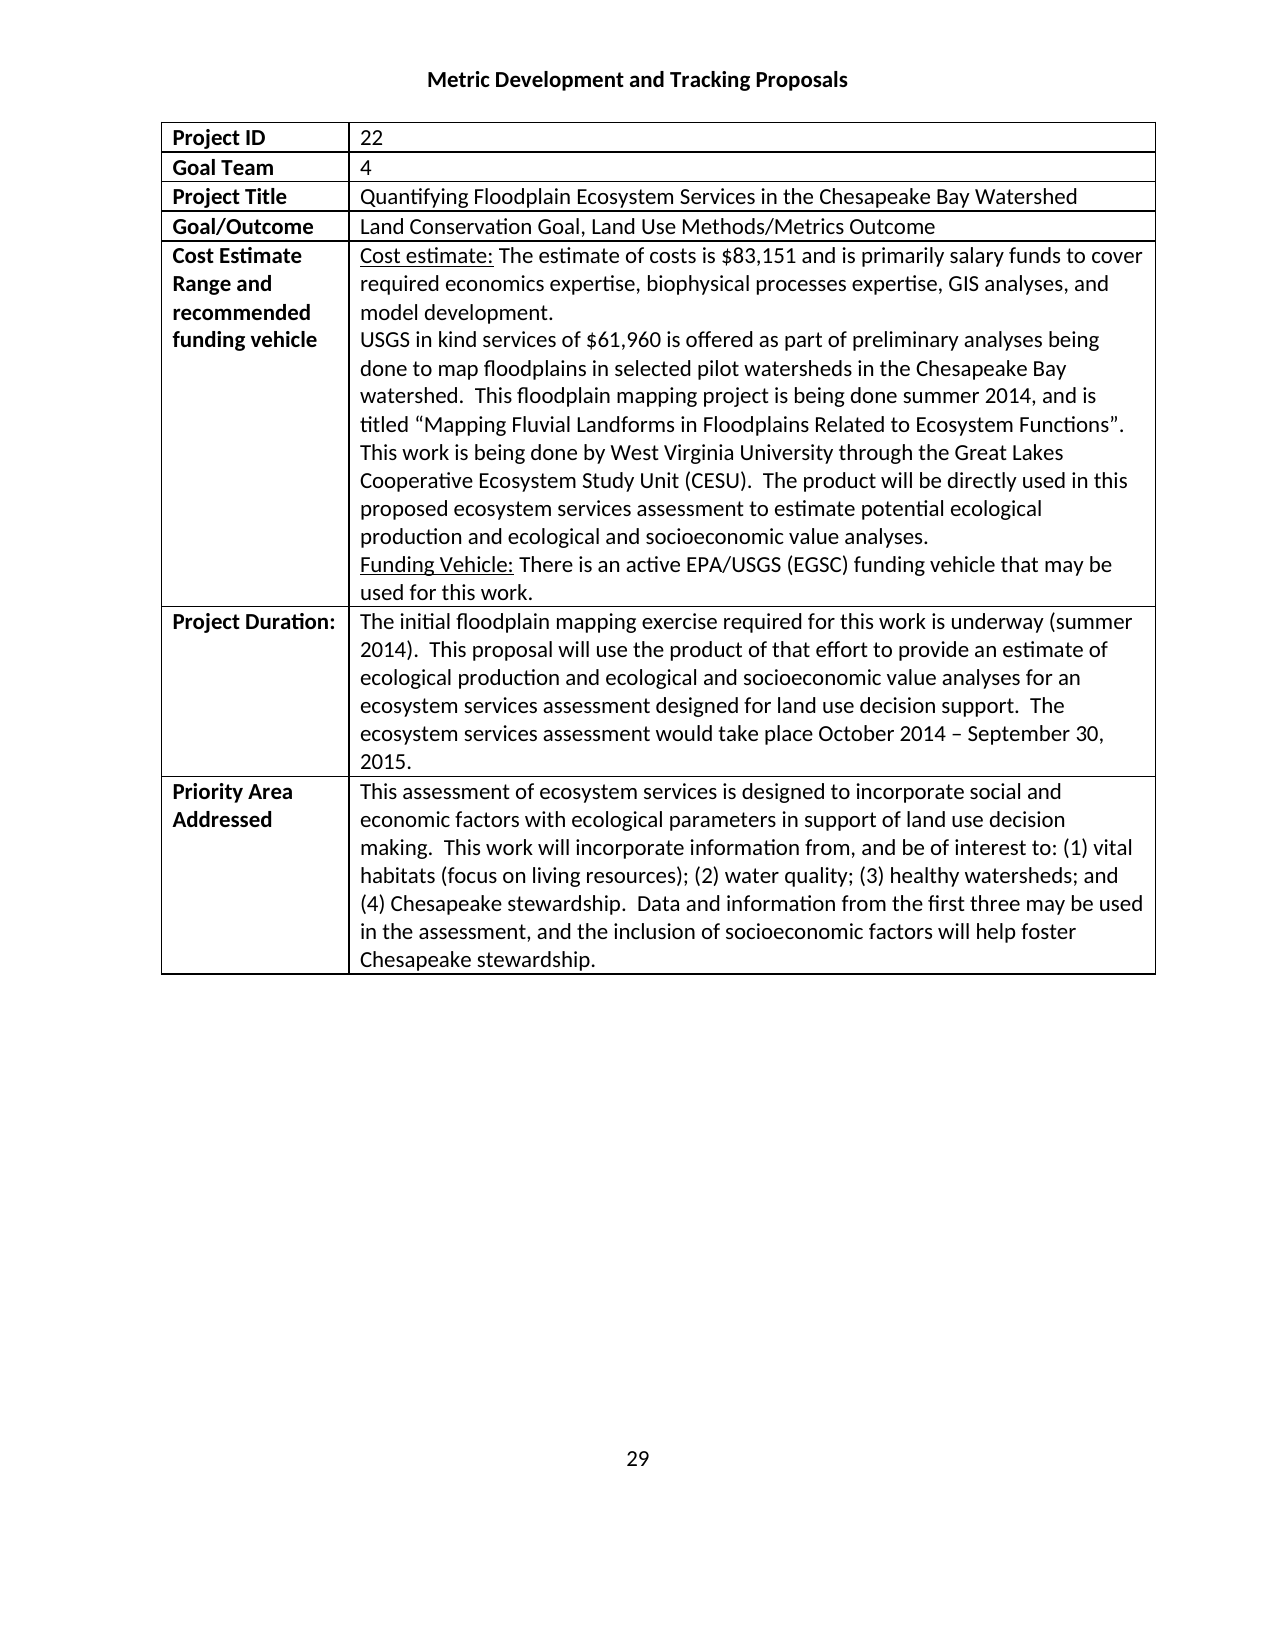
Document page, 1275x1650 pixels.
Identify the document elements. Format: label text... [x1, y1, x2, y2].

table_cell Project Title [162, 182, 348, 210]
text Metric Development and Tracking Proposals [150, 66, 1125, 94]
table_cell Goal Team [162, 153, 348, 181]
table_cell Cost estimate: The estimate of costs is $83,151 and is primarily salary funds to cover required economics expertise, biophysical processes expertise, GIS analyses, and model development. USGS in kind services of $61,960 is offered as part of preliminary analyses being done to map floodplains in selected pilot watersheds in the Chesapeake Bay watershed. This floodplain mapping project is being done summer 2014, and is titled “Mapping Fluvial Landforms in Floodplains Related to Ecosystem Functions”. This work is being done by West Virginia University through the Great Lakes Cooperative Ecosystem Study Unit (CESU). The product will be directly used in this proposed ecosystem services assessment to estimate potential ecological production and ecological and socioeconomic value analyses. Funding Vehicle: There is an active EPA/USGS (EGSC) funding vehicle that may be used for this work. [350, 242, 1155, 606]
table_cell 4 [350, 153, 1155, 181]
table_cell Quantifying Floodplain Ecosystem Services in the Chesapeake Bay Watershed [350, 182, 1155, 210]
table_header Project ID [162, 123, 348, 151]
table_cell Priority Area Addressed [162, 777, 348, 973]
table_header 22 [350, 123, 1155, 151]
table_cell Goal/Outcome [162, 212, 348, 240]
table_cell Cost Estimate Range and recommended funding vehicle [162, 242, 348, 606]
table_cell The initial floodplain mapping exercise required for this work is underway (summer 2014). This proposal will use the product of that effort to provide an estimate of ecological production and ecological and socioeconomic value analyses for an ecosystem services assessment designed for land use decision support. The ecosystem services assessment would take place October 2014 – September 30, 2015. [350, 607, 1155, 776]
table_cell Land Conservation Goal, Land Use Methods/Metrics Outcome [350, 212, 1155, 240]
table_cell This assessment of ecosystem services is designed to incorporate social and economic factors with ecological parameters in support of land use decision making. This work will incorporate information from, and be of interest to: (1) vital habitats (focus on living resources); (2) water quality; (3) healthy watersheds; and (4) Chesapeake stewardship. Data and information from the first three may be used in the assessment, and the inclusion of socioeconomic factors will help foster Chesapeake stewardship. [350, 777, 1155, 973]
table_cell Project Duration: [162, 607, 348, 776]
